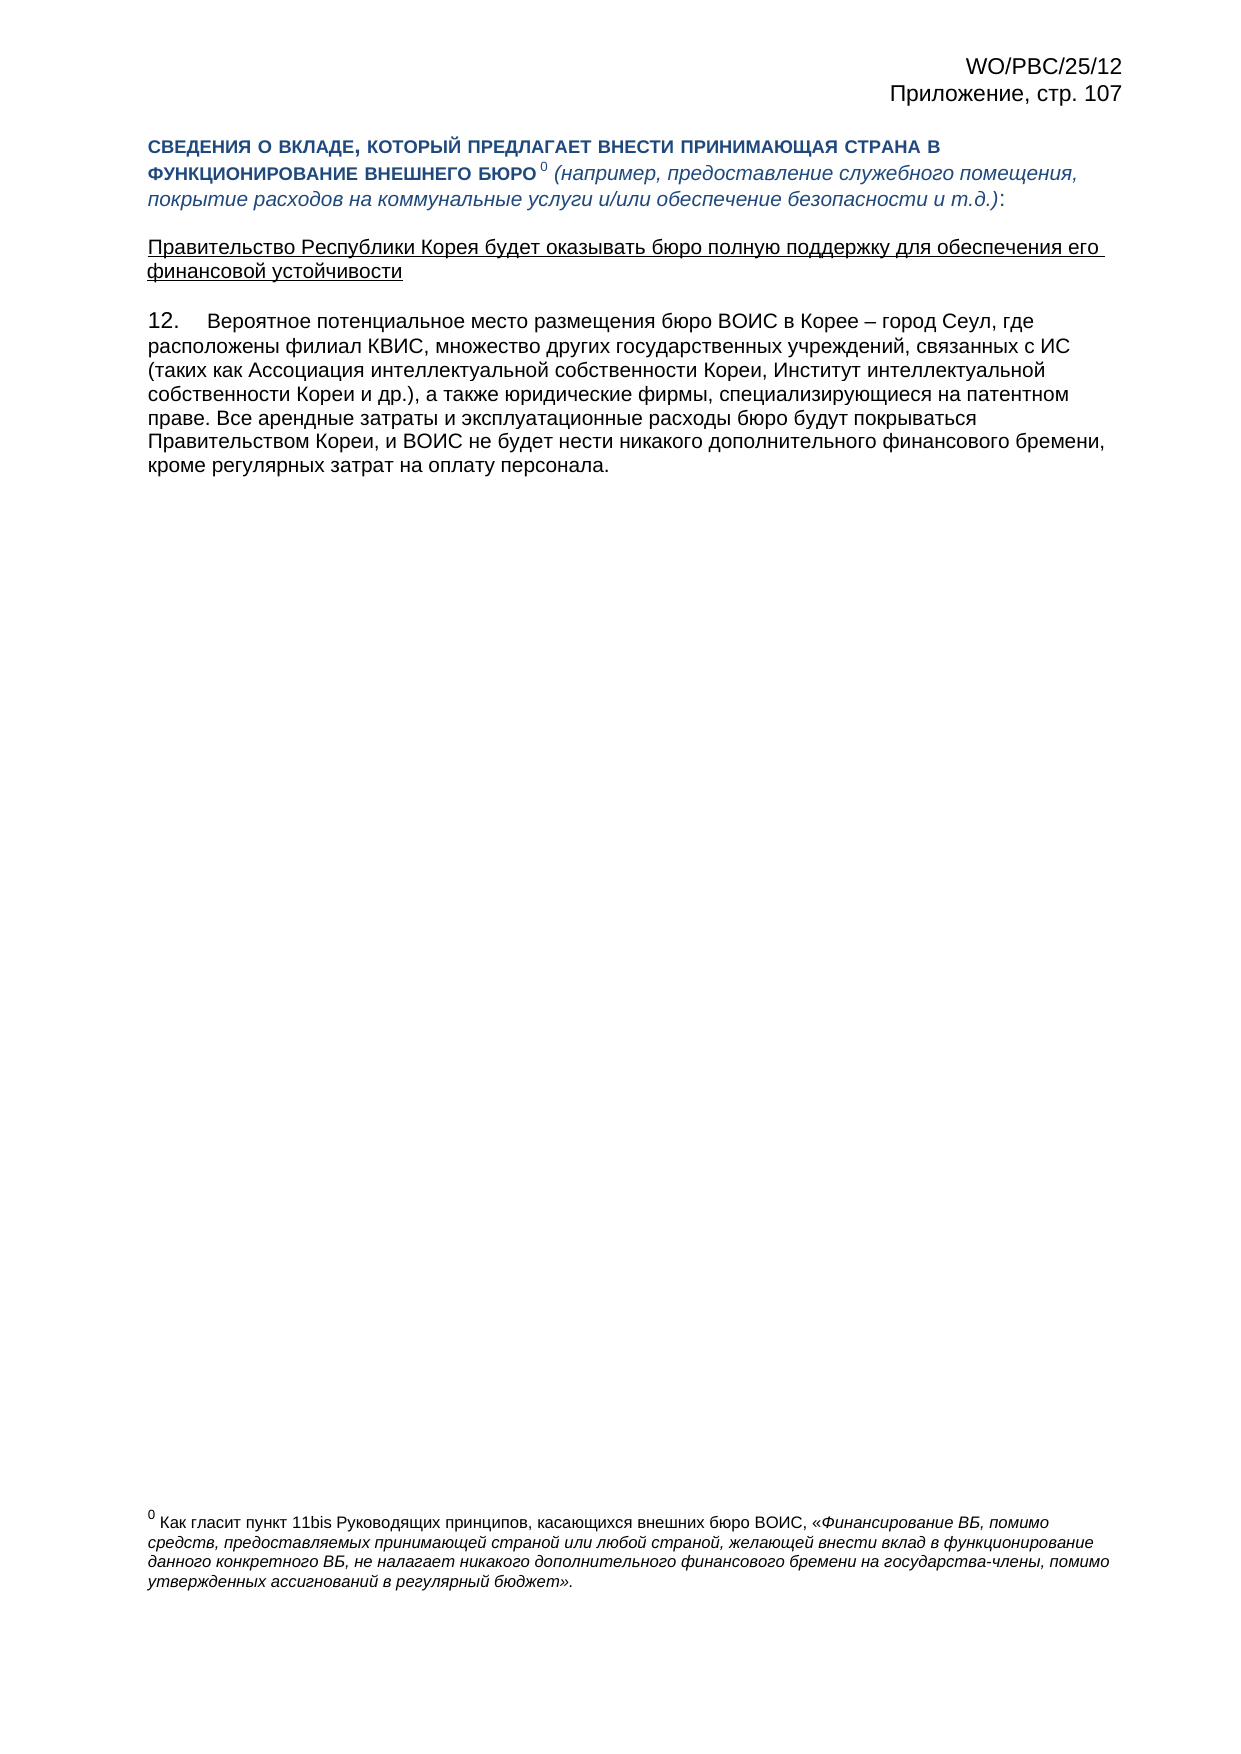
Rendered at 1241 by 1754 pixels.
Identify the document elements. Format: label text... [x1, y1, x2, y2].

text сведения о вкладе, который предлагает внести принимающая страна в функционирование внешнего бюро (например, предоставление служебного помещения, покрытие расходов на коммунальные услуги и/или обеспечение безопасности и т.д.): [148, 132, 1122, 211]
text Правительство Республики Корея будет оказывать бюро полную поддержку для обеспечения его финансовой устойчивости [402, 235, 1122, 283]
list Вероятное потенциальное место размещения бюро ВОИС в Корее – город Сеул, где расположены филиал КВИС, множество других государственных учреждений, связанных с ИС (таких как Ассоциация интеллектуальной собственности Кореи, Институт интеллектуальной собственности Кореи и др.), а также юридические фирмы, специализирующиеся на патентном праве. Все арендные затраты и эксплуатационные расходы бюро будут покрываться Правительством Кореи, и ВОИС не будет нести никакого дополнительного финансового бремени, кроме регулярных затрат на оплату персонала. [148, 307, 1122, 477]
